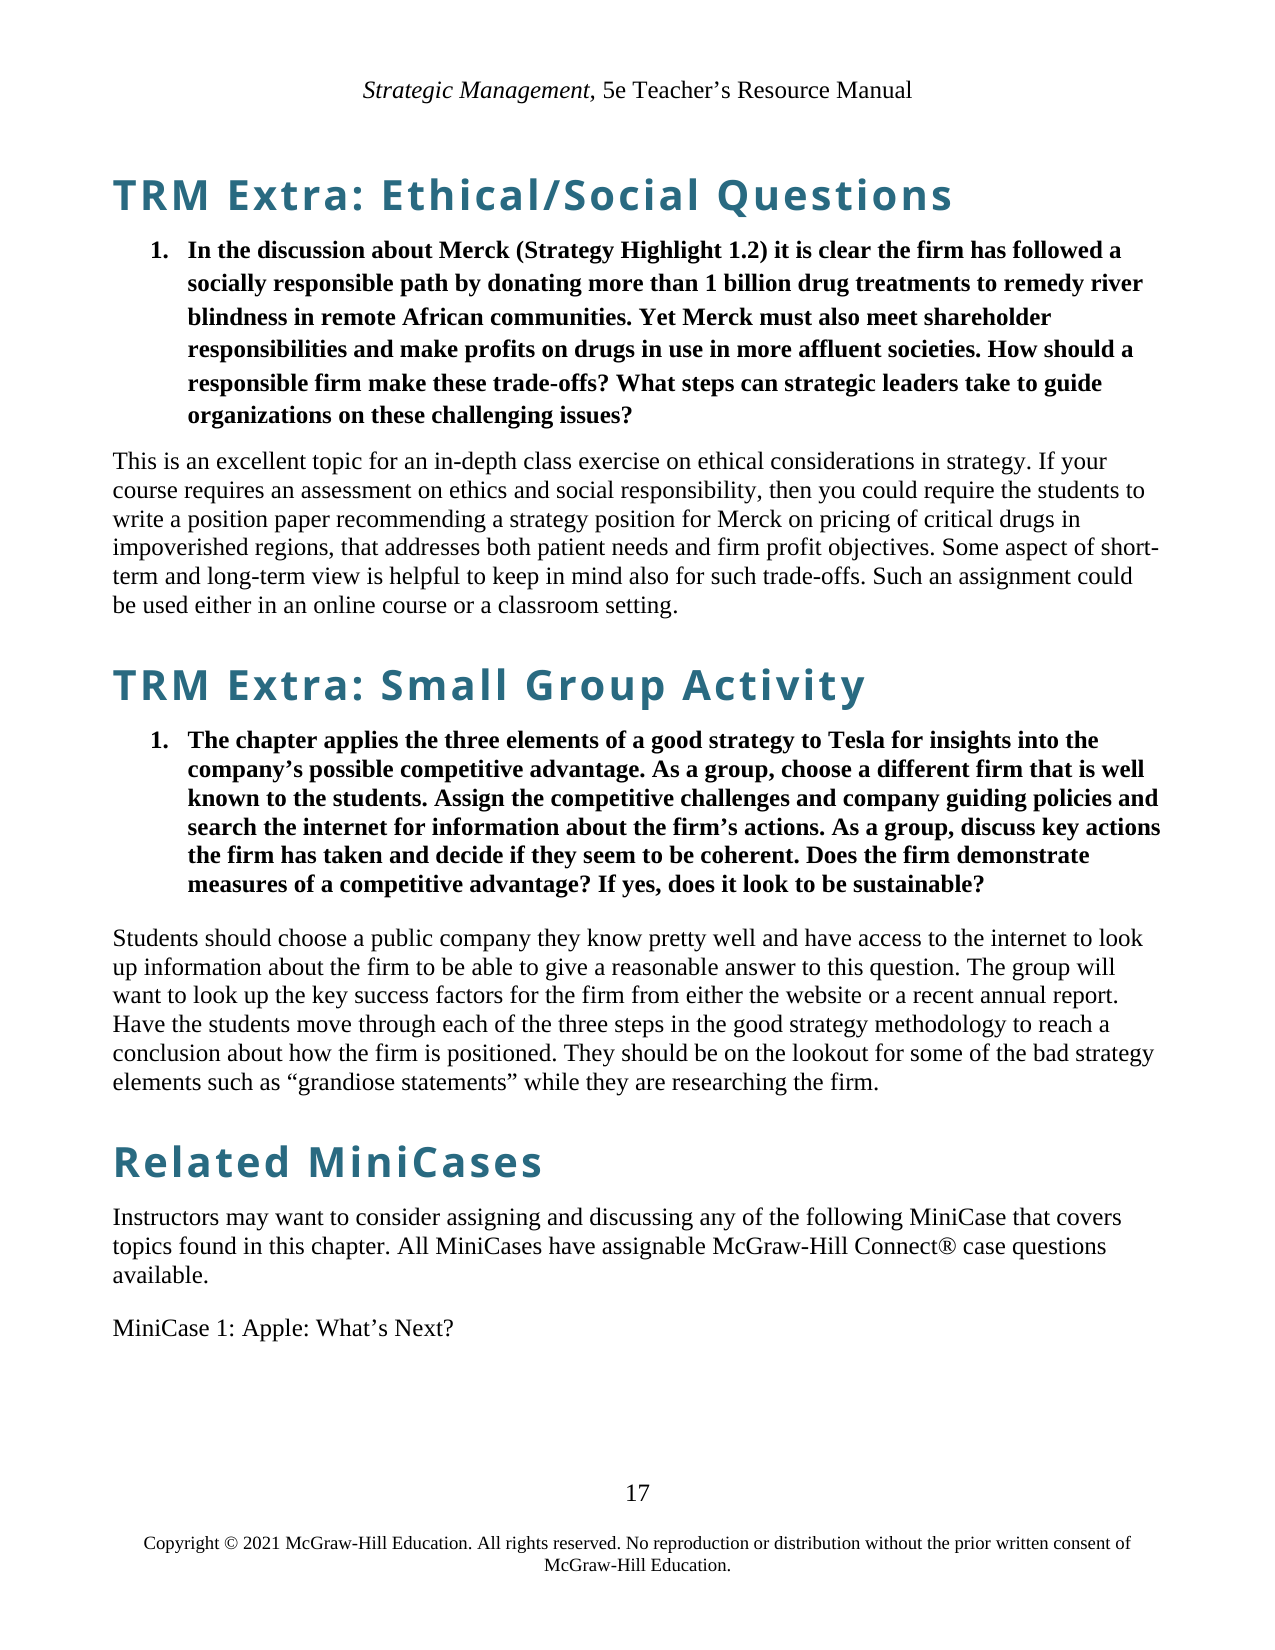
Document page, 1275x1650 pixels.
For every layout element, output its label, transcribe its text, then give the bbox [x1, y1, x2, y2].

list In the discussion about Merck (Strategy Highlight 1.2) it is clear the firm has followed a socially responsible path by donating more than 1 billion drug treatments to remedy river blindness in remote African communities. Yet Merck must also meet shareholder responsibilities and make profits on drugs in use in more affluent societies. How should a responsible firm make these trade-offs? What steps can strategic leaders take to guide organizations on these challenging issues? [150, 236, 1162, 429]
text Instructors may want to consider assigning and discussing any of the following MiniCase that covers topics found in this chapter. All MiniCases have assignable McGraw-Hill Connect® case questions available. [112, 1202, 1162, 1288]
text This is an excellent topic for an in-depth class exercise on ethical considerations in strategy. If your course requires an assessment on ethics and social responsibility, then you could require the students to write a position paper recommending a strategy position for Merck on pricing of critical drugs in impoverished regions, that addresses both patient needs and firm profit objectives. Some aspect of short-term and long-term view is helpful to keep in mind also for such trade-offs. Such an assignment could be used either in an online course or a classroom setting. [112, 446, 1162, 619]
text 1. The chapter applies the three elements of a good strategy to Tesla for insights into the company’s possible competitive advantage. As a group, choose a different firm that is well known to the students. Assign the competitive challenges and company guiding policies and search the internet for information about the firm’s actions. As a group, discuss key actions the firm has taken and decide if they seem to be coherent. Does the firm demonstrate measures of a competitive advantage? If yes, does it look to be sustainable? [150, 725, 1162, 898]
text Students should choose a public company they know pretty well and have access to the internet to look up information about the firm to be able to give a reasonable answer to this question. The group will want to look up the key success factors for the firm from either the website or a recent annual report. Have the students move through each of the three steps in the good strategy methodology to reach a conclusion about how the firm is positioned. They should be on the lookout for some of the bad strategy elements such as “grandiose statements” while they are researching the firm. [112, 923, 1162, 1095]
text TRM Extra: Small Group Activity [112, 656, 1162, 713]
text MiniCase 1: Apple: What’s Next? [112, 1313, 1162, 1342]
text TRM Extra: Ethical/Social Questions [112, 166, 1162, 223]
text Related MiniCases [112, 1133, 1162, 1190]
